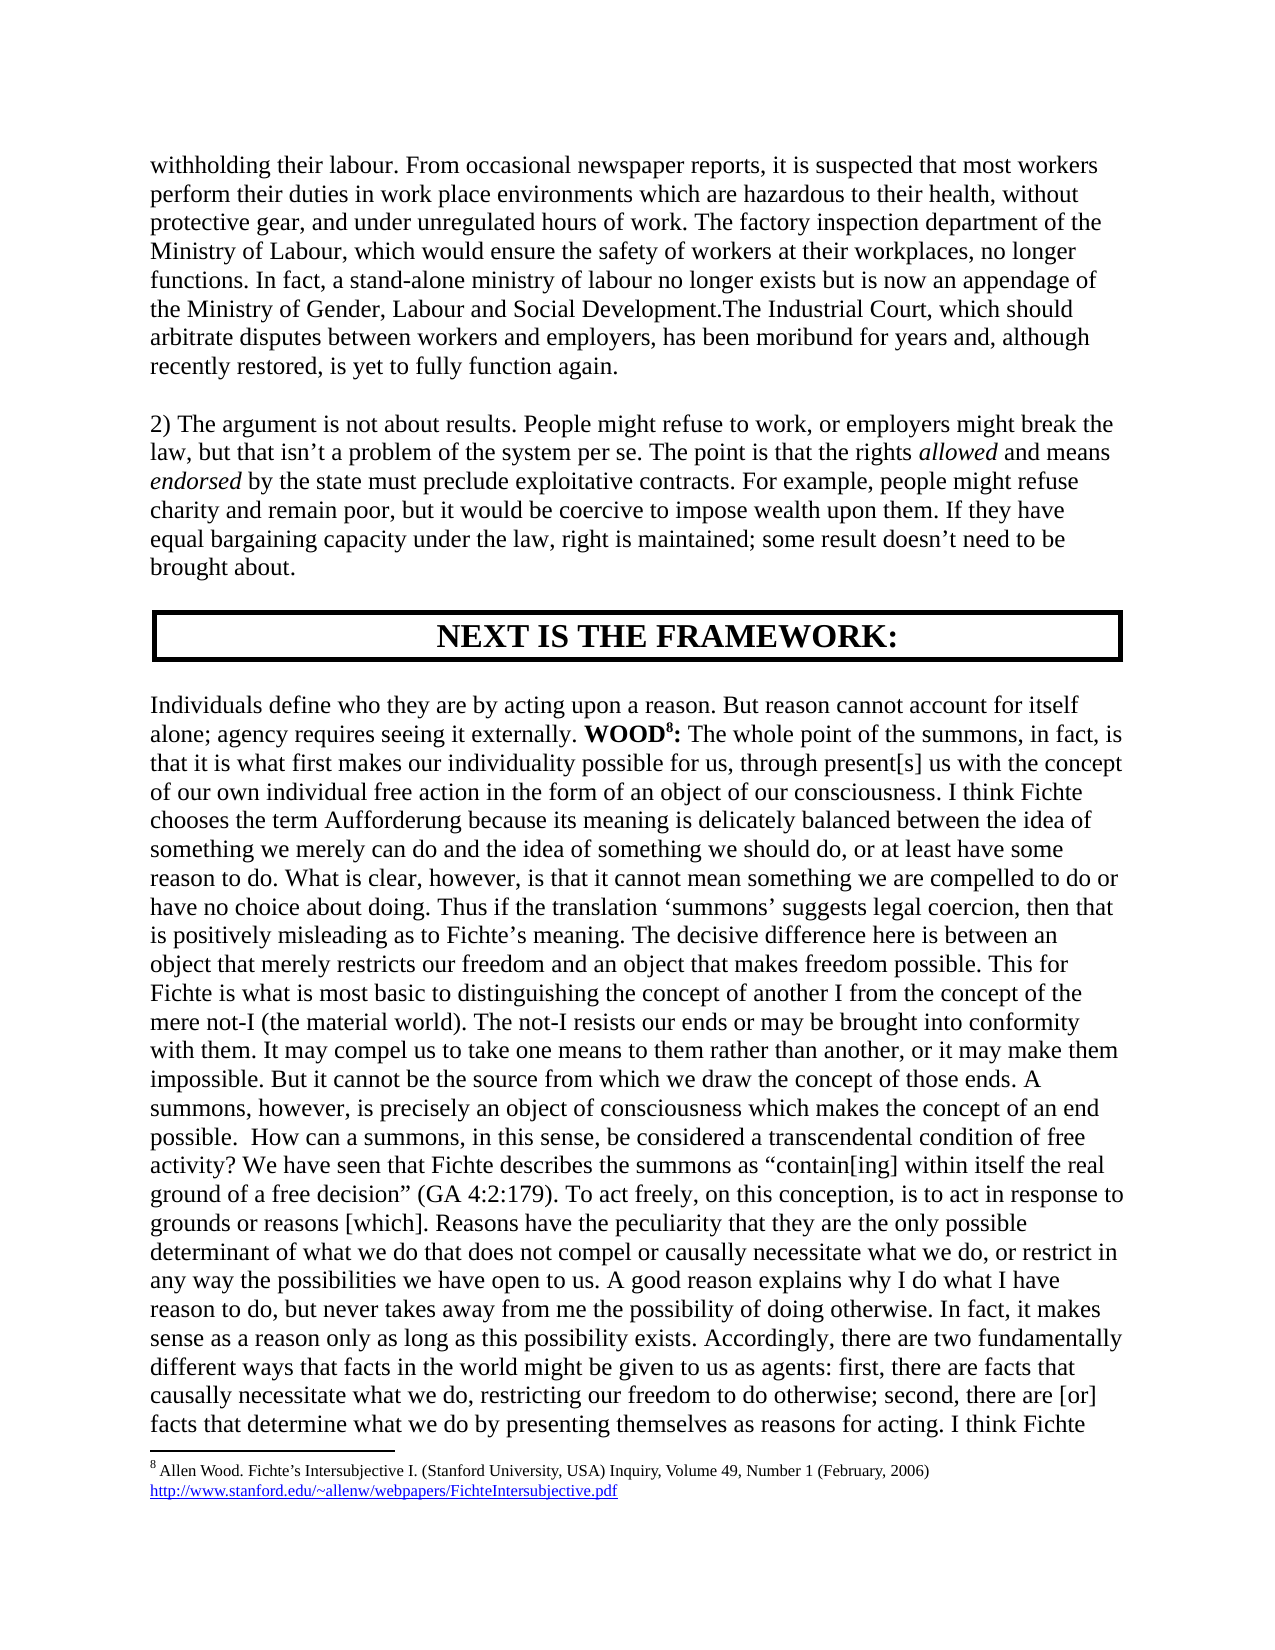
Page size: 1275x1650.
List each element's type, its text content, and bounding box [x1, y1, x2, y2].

text 2) The argument is not about results. People might refuse to work, or employers might break the law, but that isn’t a problem of the system per se. The point is that the rights allowed and means endorsed by the state must preclude exploitative contracts. For example, people might refuse charity and remain poor, but it would be coercive to impose wealth upon them. If they have equal bargaining capacity under the law, right is maintained; some result doesn’t need to be brought about. [150, 409, 1125, 581]
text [150, 150, 1125, 380]
title NEXT IS THE FRAMEWORK: [157, 615, 1118, 657]
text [150, 691, 1125, 1438]
